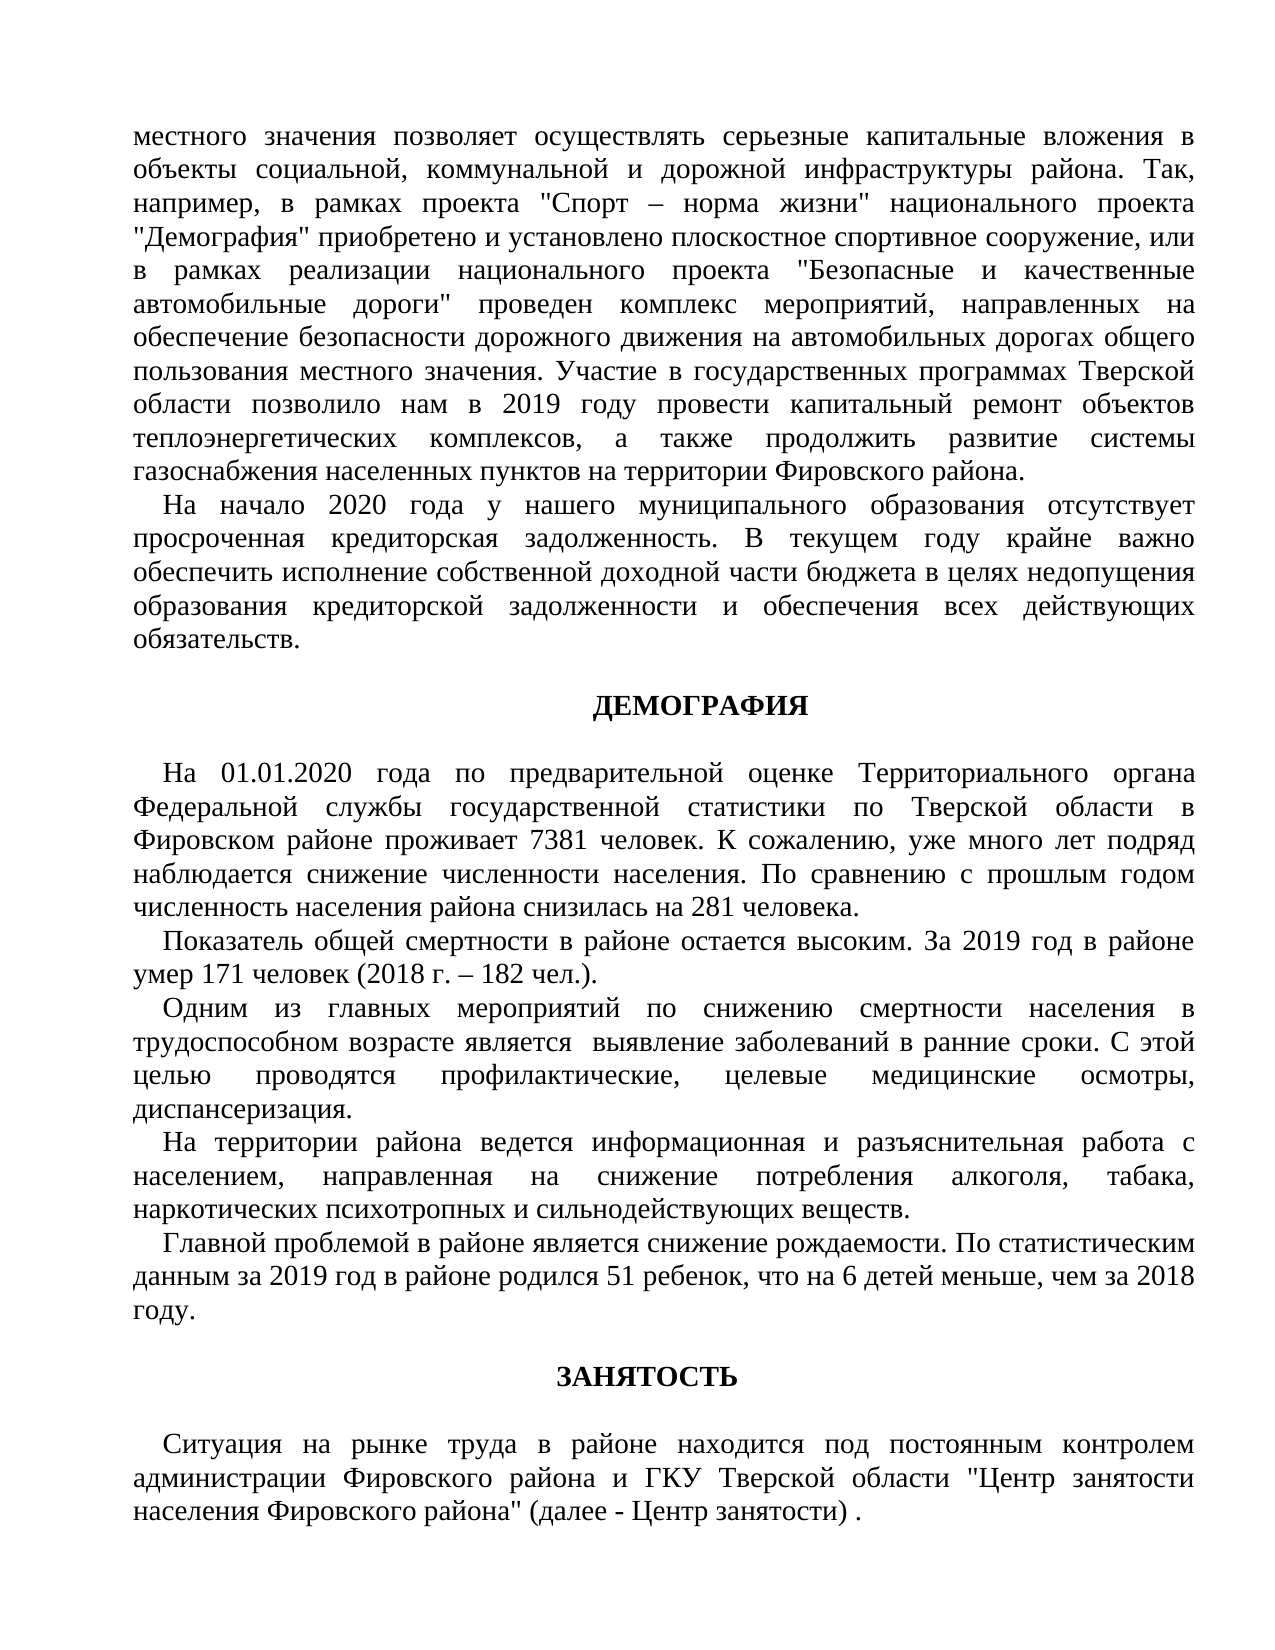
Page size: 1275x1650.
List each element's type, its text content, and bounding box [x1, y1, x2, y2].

text Одним из главных мероприятий по снижению смертности населения в трудоспособном возрасте является выявление заболеваний в ранние сроки. С этой целью проводятся профилактические, целевые медицинские осмотры, диспансеризация. [133, 990, 1196, 1124]
text Показатель общей смертности в районе остается высоким. За 2019 год в районе умер 171 человек (2018 г. – 182 чел.). [133, 923, 1196, 990]
text Главной проблемой в районе является снижение рождаемости. По статистическим данным за 2019 год в районе родился 51 ребенок, что на 6 детей меньше, чем за 2018 году. [133, 1225, 1196, 1326]
text Занятость [133, 1359, 1196, 1393]
text Демография [133, 688, 1196, 722]
text На территории района ведется информационная и разъяснительная работа с населением, направленная на снижение потребления алкоголя, табака, наркотических психотропных и сильнодействующих веществ. [133, 1124, 1196, 1225]
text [133, 118, 1196, 487]
text Ситуация на рынке труда в районе находится под постоянным контролем администрации Фировского района и ГКУ Тверской области "Центр занятости населения Фировского района" (далее - Центр занятости) . [133, 1426, 1196, 1527]
text На 01.01.2020 года по предварительной оценке Территориального органа Федеральной службы государственной статистики по Тверской области в Фировском районе проживает 7381 человек. К сожалению, уже много лет подряд наблюдается снижение численности населения. По сравнению с прошлым годом численность населения района снизилась на 281 человека. [133, 755, 1196, 923]
text На начало 2020 года у нашего муниципального образования отсутствует просроченная кредиторская задолженность. В текущем году крайне важно обеспечить исполнение собственной доходной части бюджета в целях недопущения образования кредиторской задолженности и обеспечения всех действующих обязательств. [133, 487, 1196, 655]
